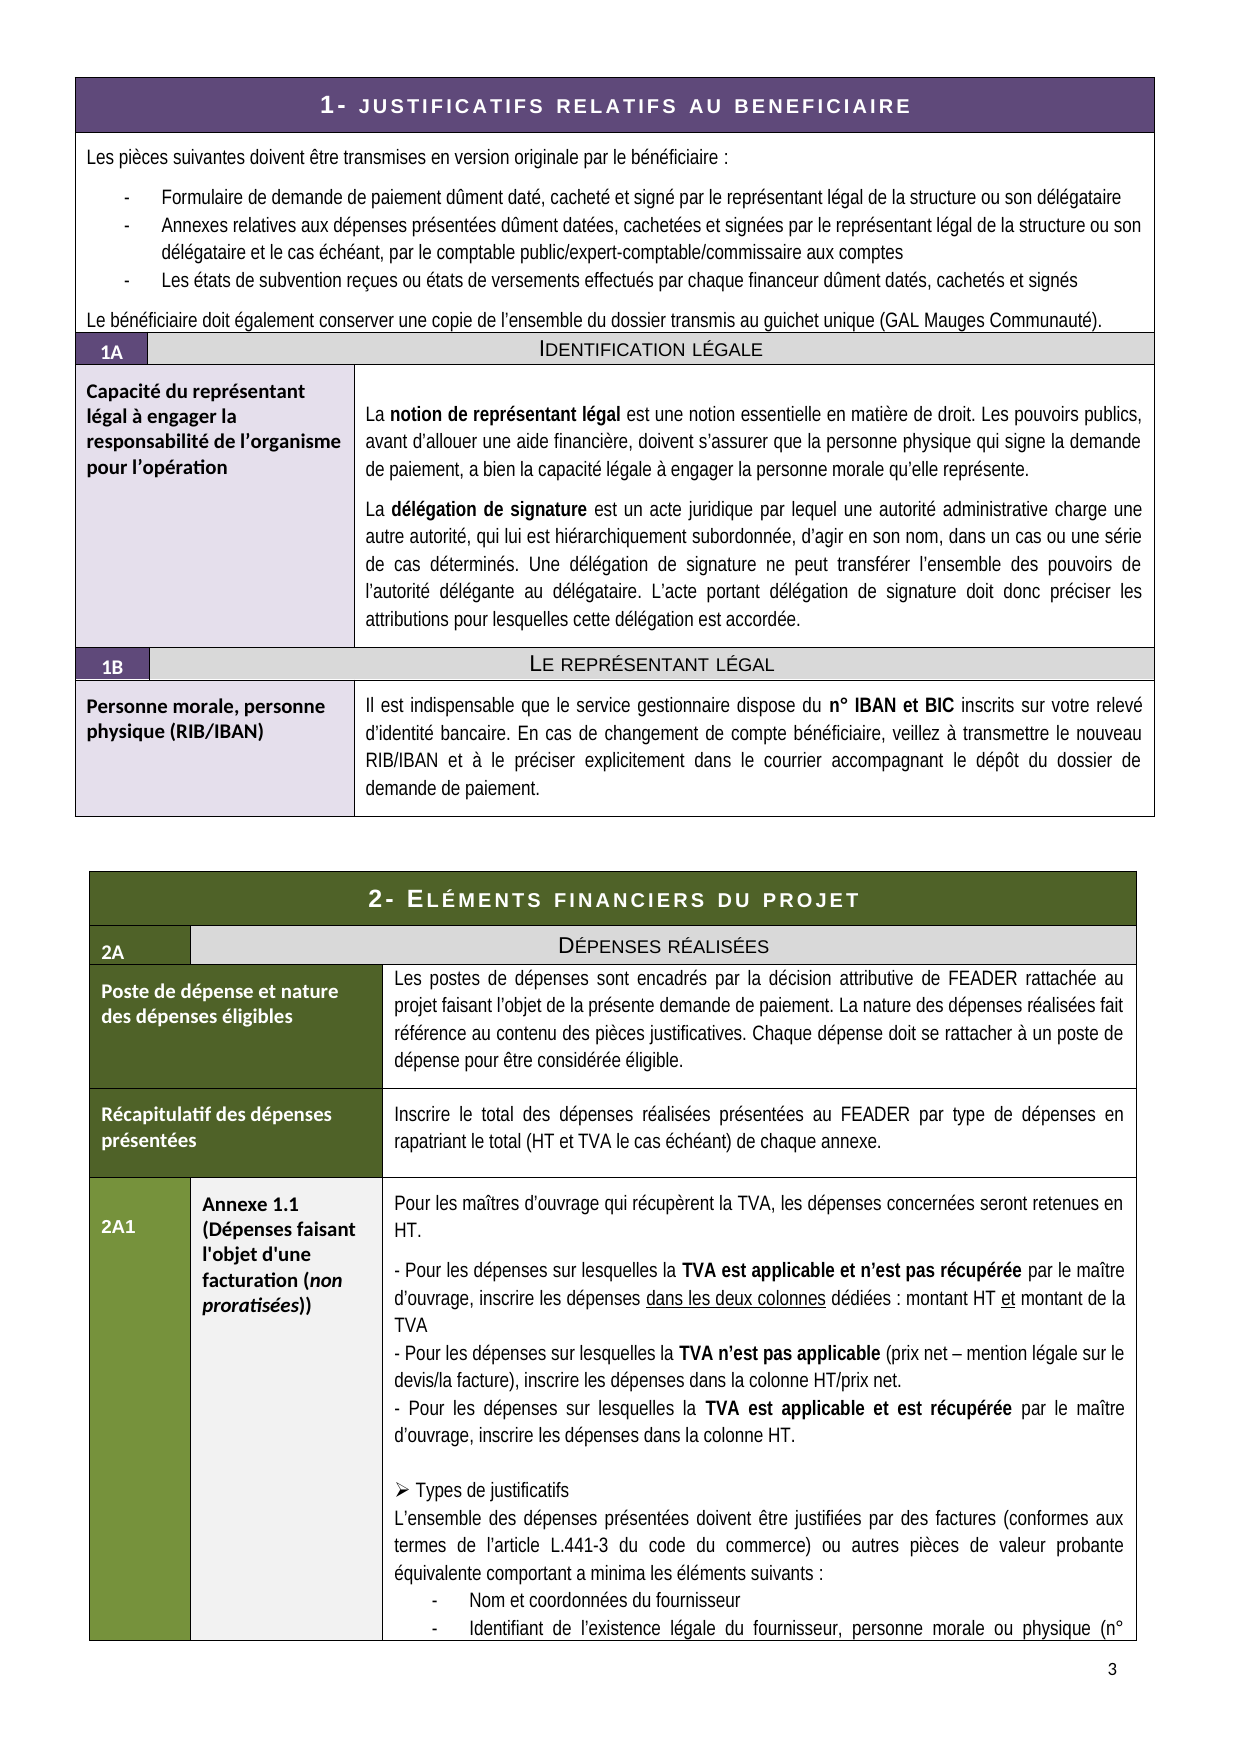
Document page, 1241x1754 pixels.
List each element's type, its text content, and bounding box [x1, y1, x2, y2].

table_cell Les postes de dépenses sont encadrés par la décision attributive de FEADER rattachée au projet faisant l’objet de la présente demande de paiement. La nature des dépenses réalisées fait référence au contenu des pièces justificatives. Chaque dépense doit se rattacher à un poste de dépense pour être considérée éligible. [383, 965, 1136, 1088]
table_cell 2A1 [90, 1178, 190, 1640]
table_cell Poste de dépense et nature des dépenses éligibles [90, 965, 382, 1088]
table_cell Récapitulatif des dépenses présentées [90, 1089, 382, 1177]
table_header 2- Eléments financiers du projet [90, 872, 1136, 925]
table_cell Inscrire le total des dépenses réalisées présentées au FEADER par type de dépenses en rapatriant le total (HT et TVA le cas échéant) de chaque annexe. [383, 1089, 1136, 1177]
table_cell 1B [76, 648, 149, 679]
table_cell La notion de représentant légal est une notion essentielle en matière de droit. Les pouvoirs publics, avant d’allouer une aide financière, doivent s’assurer que la personne physique qui signe la demande de paiement, a bien la capacité légale à engager la personne morale qu’elle représente. La délégation de signature est un acte juridique par lequel une autorité administrative charge une autre autorité, qui lui est hiérarchiquement subordonnée, d’agir en son nom, dans un cas ou une série de cas déterminés. Une délégation de signature ne peut transférer l’ensemble des pouvoirs de l’autorité délégante au délégataire. L’acte portant délégation de signature doit donc préciser les attributions pour lesquelles cette délégation est accordée. [355, 365, 1154, 647]
table_cell Identification légale [148, 333, 1154, 364]
table_cell 1A [76, 333, 147, 364]
table_header 1- justificatifs relatifs au beneficiaire [76, 78, 1154, 132]
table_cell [191, 1178, 382, 1640]
table_cell Les pièces suivantes doivent être transmises en version originale par le bénéficiaire : Formulaire de demande de paiement dûment daté, cacheté et signé par le représentant légal de la structure ou son délégataire Annexes relatives aux dépenses présentées dûment datées, cachetées et signées par le représentant légal de la structure ou son délégataire et le cas échéant, par le comptable public/expert-comptable/commissaire aux comptes Les états de subvention reçues ou états de versements effectués par chaque financeur dûment datés, cachetés et signés Le bénéficiaire doit également conserver une copie de l’ensemble du dossier transmis au guichet unique (GAL Mauges Communauté). [76, 133, 1154, 332]
table_cell Personne morale, personne physique (RIB/IBAN) [76, 681, 354, 816]
table_cell Dépenses réalisées [191, 926, 1136, 964]
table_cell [383, 1178, 1136, 1640]
table_cell 2A [90, 926, 190, 964]
table_cell Il est indispensable que le service gestionnaire dispose du n° IBAN et BIC inscrits sur votre relevé d’identité bancaire. En cas de changement de compte bénéficiaire, veillez à transmettre le nouveau RIB/IBAN et à le préciser explicitement dans le courrier accompagnant le dépôt du dossier de demande de paiement. [355, 681, 1154, 816]
table_cell Capacité du représentant légal à engager la responsabilité de l’organisme pour l’opération [76, 365, 354, 647]
table_cell Le représentant légal [150, 648, 1154, 679]
